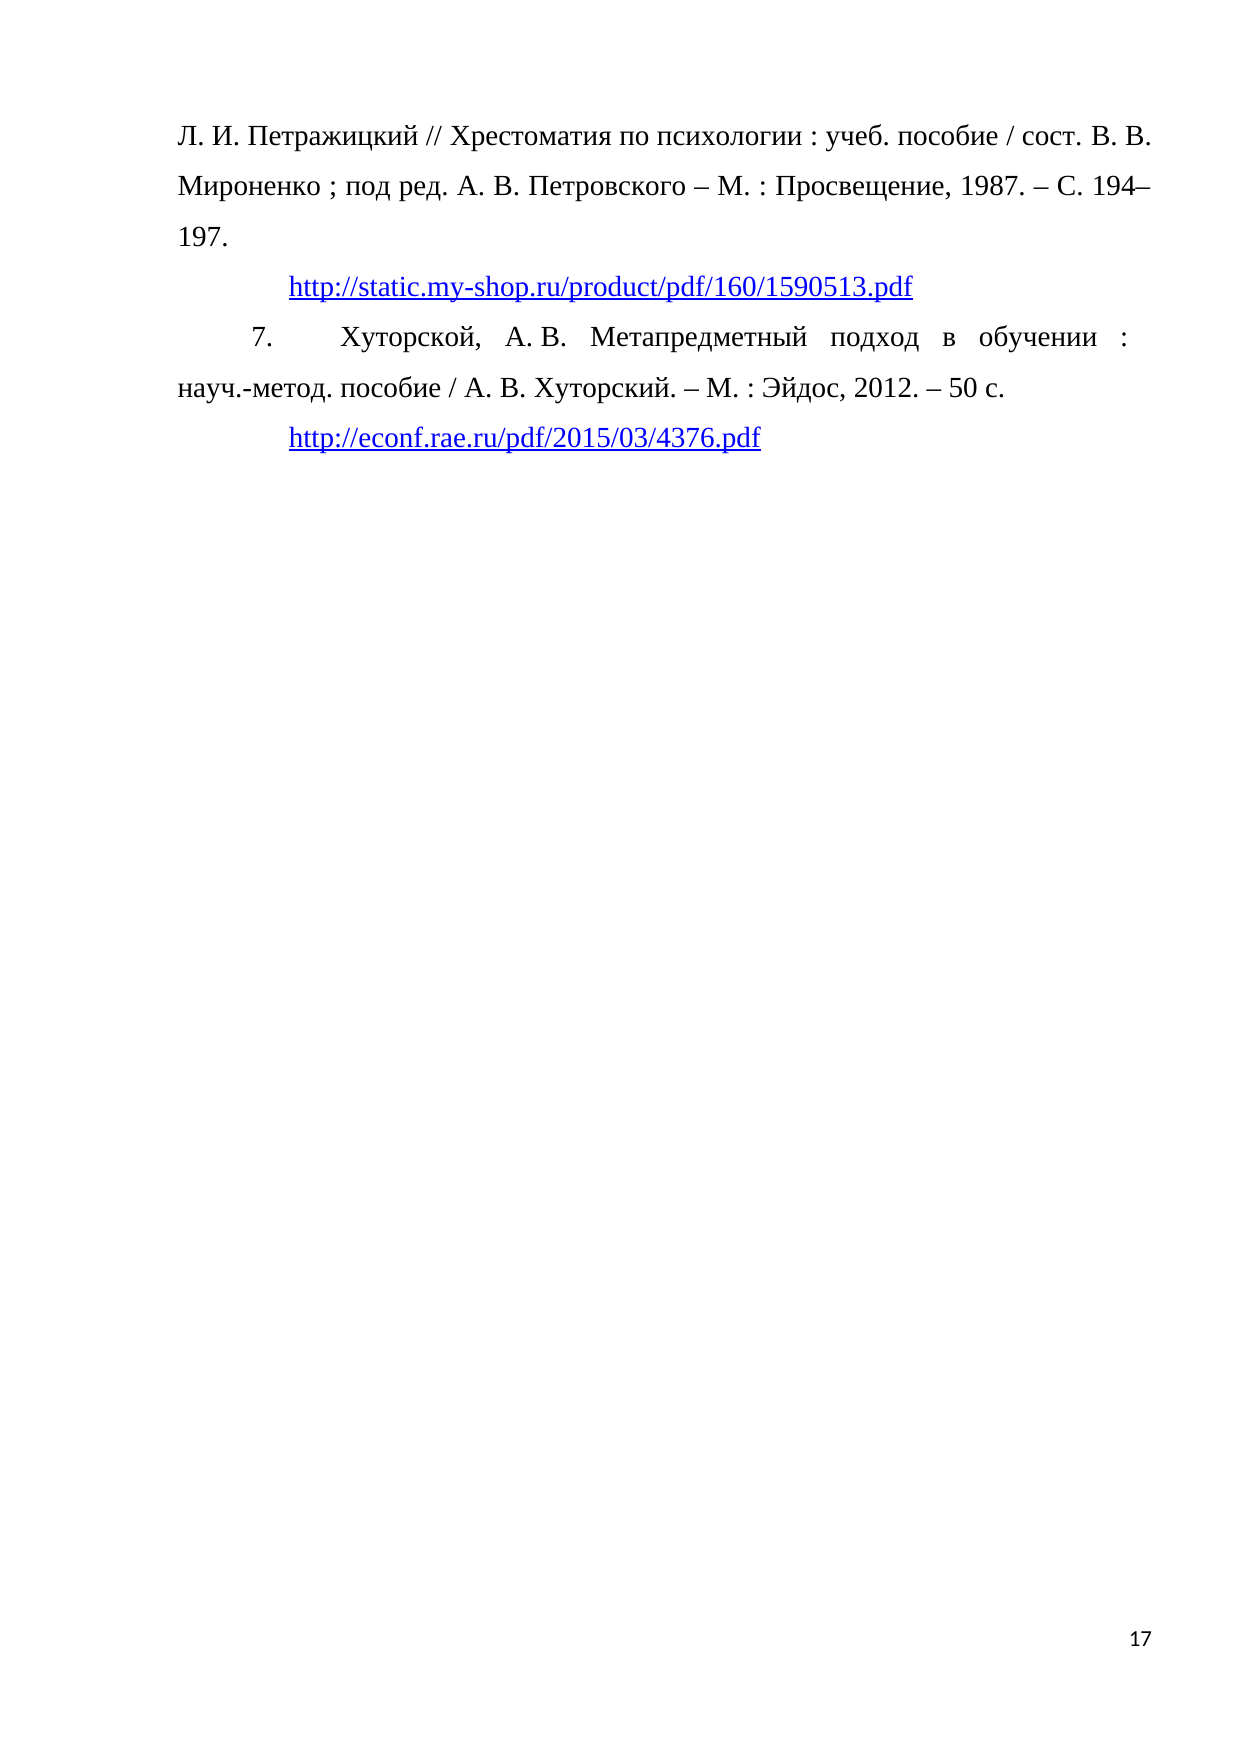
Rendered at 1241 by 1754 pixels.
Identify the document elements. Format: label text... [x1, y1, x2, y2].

text http://econf.rae.ru/pdf/2015/03/4376.pdf [288, 420, 1152, 453]
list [177, 118, 1152, 252]
text http://static.my-shop.ru/product/pdf/160/1590513.pdf [288, 269, 1152, 303]
list Хуторской, А. В. Метапредметный подход в обучении : науч.-метод. пособие / А. В. Хуторский. – М. : Эйдос, 2012. – 50 с. [177, 319, 1152, 403]
